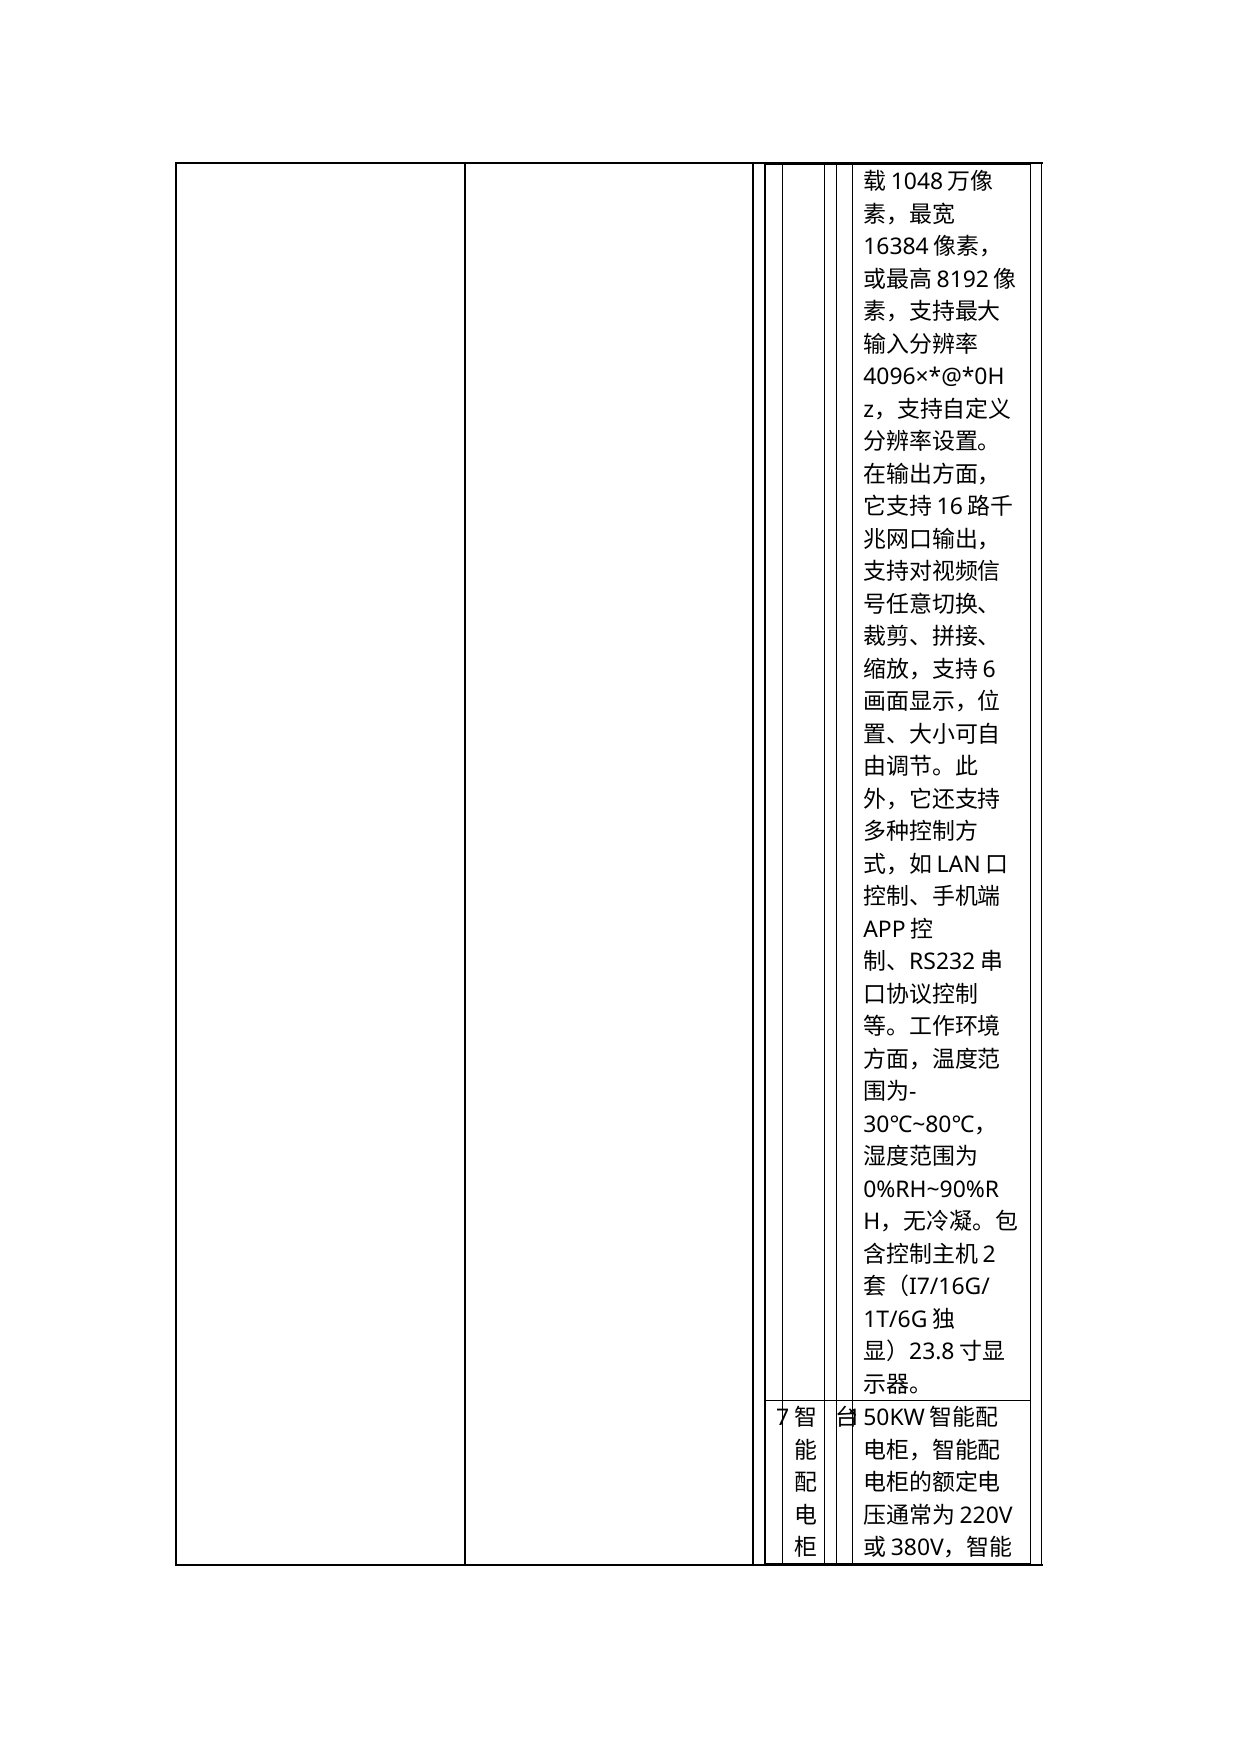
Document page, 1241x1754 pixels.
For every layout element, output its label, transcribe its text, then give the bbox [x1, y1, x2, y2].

table_cell [466, 164, 752, 1564]
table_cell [853, 1401, 1030, 1563]
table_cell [783, 165, 824, 1400]
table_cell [766, 165, 782, 1400]
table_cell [837, 165, 852, 1400]
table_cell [754, 164, 764, 1564]
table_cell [825, 165, 836, 1400]
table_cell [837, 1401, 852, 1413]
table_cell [853, 165, 1030, 1400]
table_cell 1 [177, 164, 464, 1564]
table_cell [783, 1401, 824, 1563]
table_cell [1031, 164, 1041, 1564]
